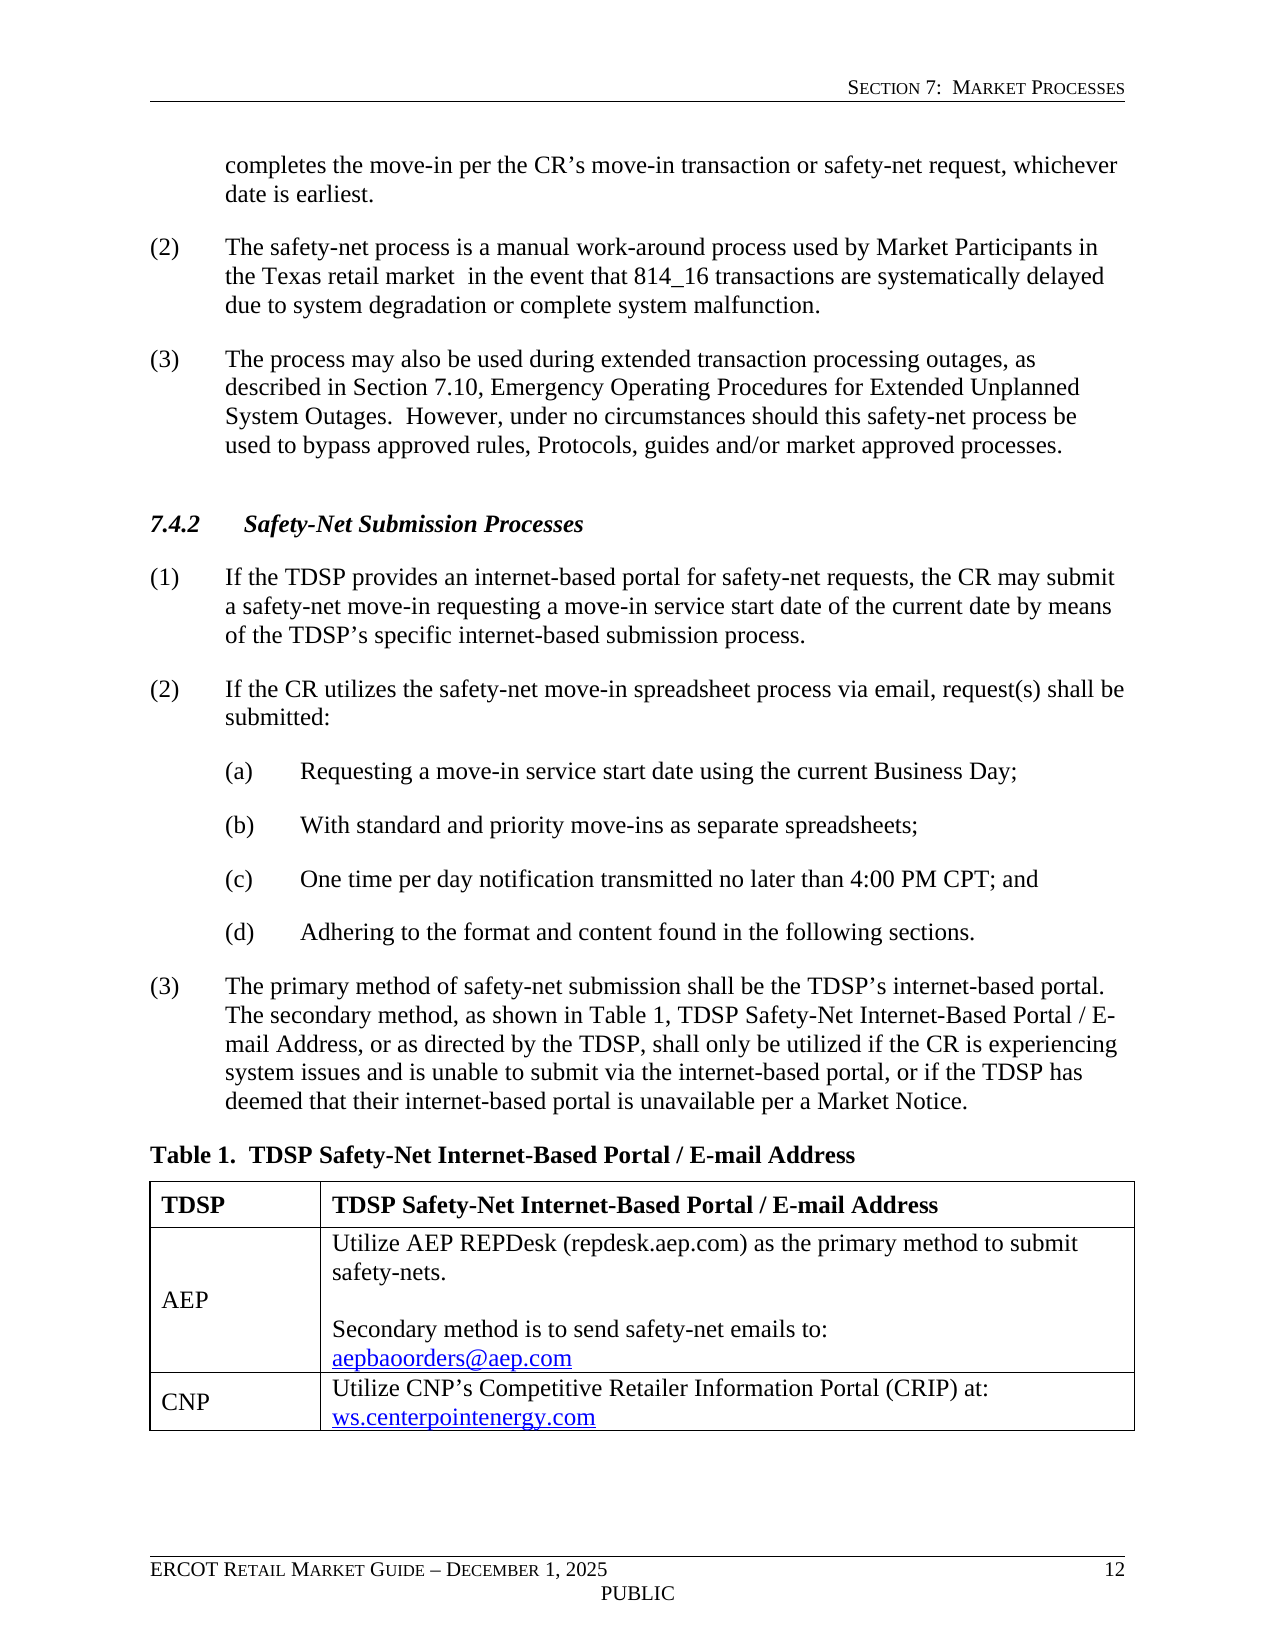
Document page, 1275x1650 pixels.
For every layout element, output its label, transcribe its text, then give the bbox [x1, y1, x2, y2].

table_cell Utilize AEP REPDesk (repdesk.aep.com) as the primary method to submit safety-nets. Secondary method is to send safety-net emails to: aepbaoorders@aep.com [321, 1228, 1134, 1372]
table_cell Utilize CNP’s Competitive Retailer Information Portal (CRIP) at: ws.centerpointenergy.com [321, 1373, 1134, 1430]
table_header TDSP [151, 1182, 320, 1227]
text (3) The primary method of safety-net submission shall be the TDSP’s internet-based portal. The secondary method, as shown in Table 1, TDSP Safety-Net Internet-Based Portal / E-mail Address, or as directed by the TDSP, shall only be utilized if the CR is experiencing system issues and is unable to submit via the internet-based portal, or if the TDSP has deemed that their internet-based portal is unavailable per a Market Notice. [150, 971, 1125, 1115]
text (d) Adhering to the format and content found in the following sections. [150, 917, 1125, 946]
text (b) With standard and priority move-ins as separate spreadsheets; [150, 810, 1125, 839]
table_cell CNP [151, 1373, 320, 1430]
text Table 1. TDSP Safety-Net Internet-Based Portal / E-mail Address [150, 1140, 1125, 1169]
text (1) If the TDSP provides an internet-based portal for safety-net requests, the CR may submit a safety-net move-in requesting a move-in service start date of the current date by means of the TDSP’s specific internet-based submission process. [150, 562, 1125, 649]
text (3) The process may also be used during extended transaction processing outages, as described in Section 7.10, Emergency Operating Procedures for Extended Unplanned System Outages. However, under no circumstances should this safety-net process be used to bypass approved rules, Protocols, guides and/or market approved processes. [150, 344, 1125, 459]
text (a) Requesting a move-in service start date using the current Business Day; [150, 756, 1125, 785]
text (2) The safety-net process is a manual work-around process used by Market Participants in the Texas retail market in the event that 814_16 transactions are systematically delayed due to system degradation or complete system malfunction. [150, 232, 1125, 319]
text (c) One time per day notification transmitted no later than 4:00 PM CPT; and [150, 864, 1125, 892]
text (2) If the CR utilizes the safety-net move-in spreadsheet process via email, request(s) shall be submitted: [150, 674, 1125, 731]
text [150, 150, 1125, 207]
text 7.4.2 Safety-Net Submission Processes [150, 509, 1125, 537]
table_header TDSP Safety-Net Internet-Based Portal / E-mail Address [321, 1182, 1134, 1227]
table_cell AEP [151, 1228, 320, 1372]
